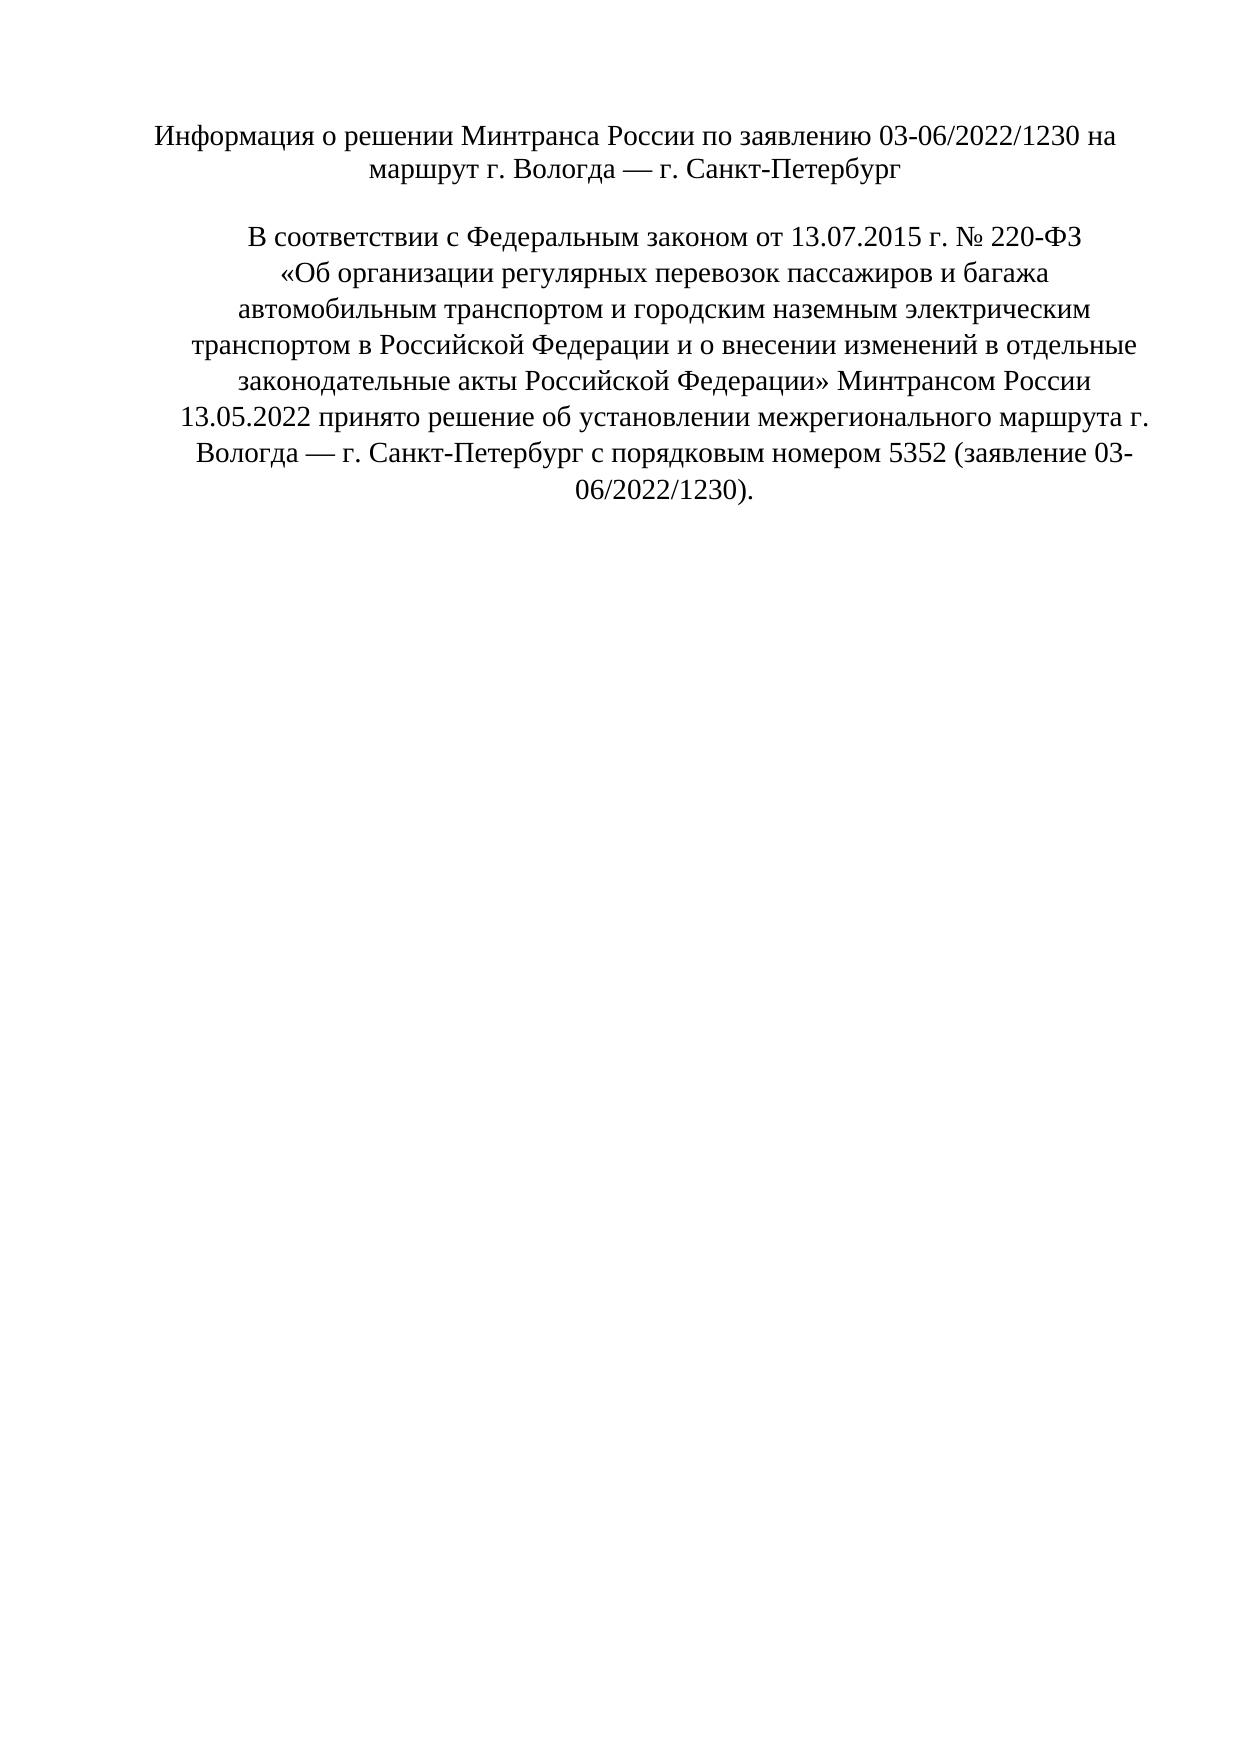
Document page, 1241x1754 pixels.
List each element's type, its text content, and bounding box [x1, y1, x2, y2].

text В соответствии с Федеральным законом от 13.07.2015 г. № 220-ФЗ «Об организации регулярных перевозок пассажиров и багажа автомобильным транспортом и городским наземным электрическим транспортом в Российской Федерации и о внесении изменений в отдельные законодательные акты Российской Федерации» Минтрансом России 13.05.2022 принято решение об установлении межрегионального маршрута г. Вологда — г. Санкт-Петербург с порядковым номером 5352 (заявление 03-06/2022/1230). [177, 219, 1152, 505]
text Информация о решении Минтранса России по заявлению 03-06/2022/1230 на маршрут г. Вологда — г. Санкт-Петербург [118, 118, 1152, 185]
